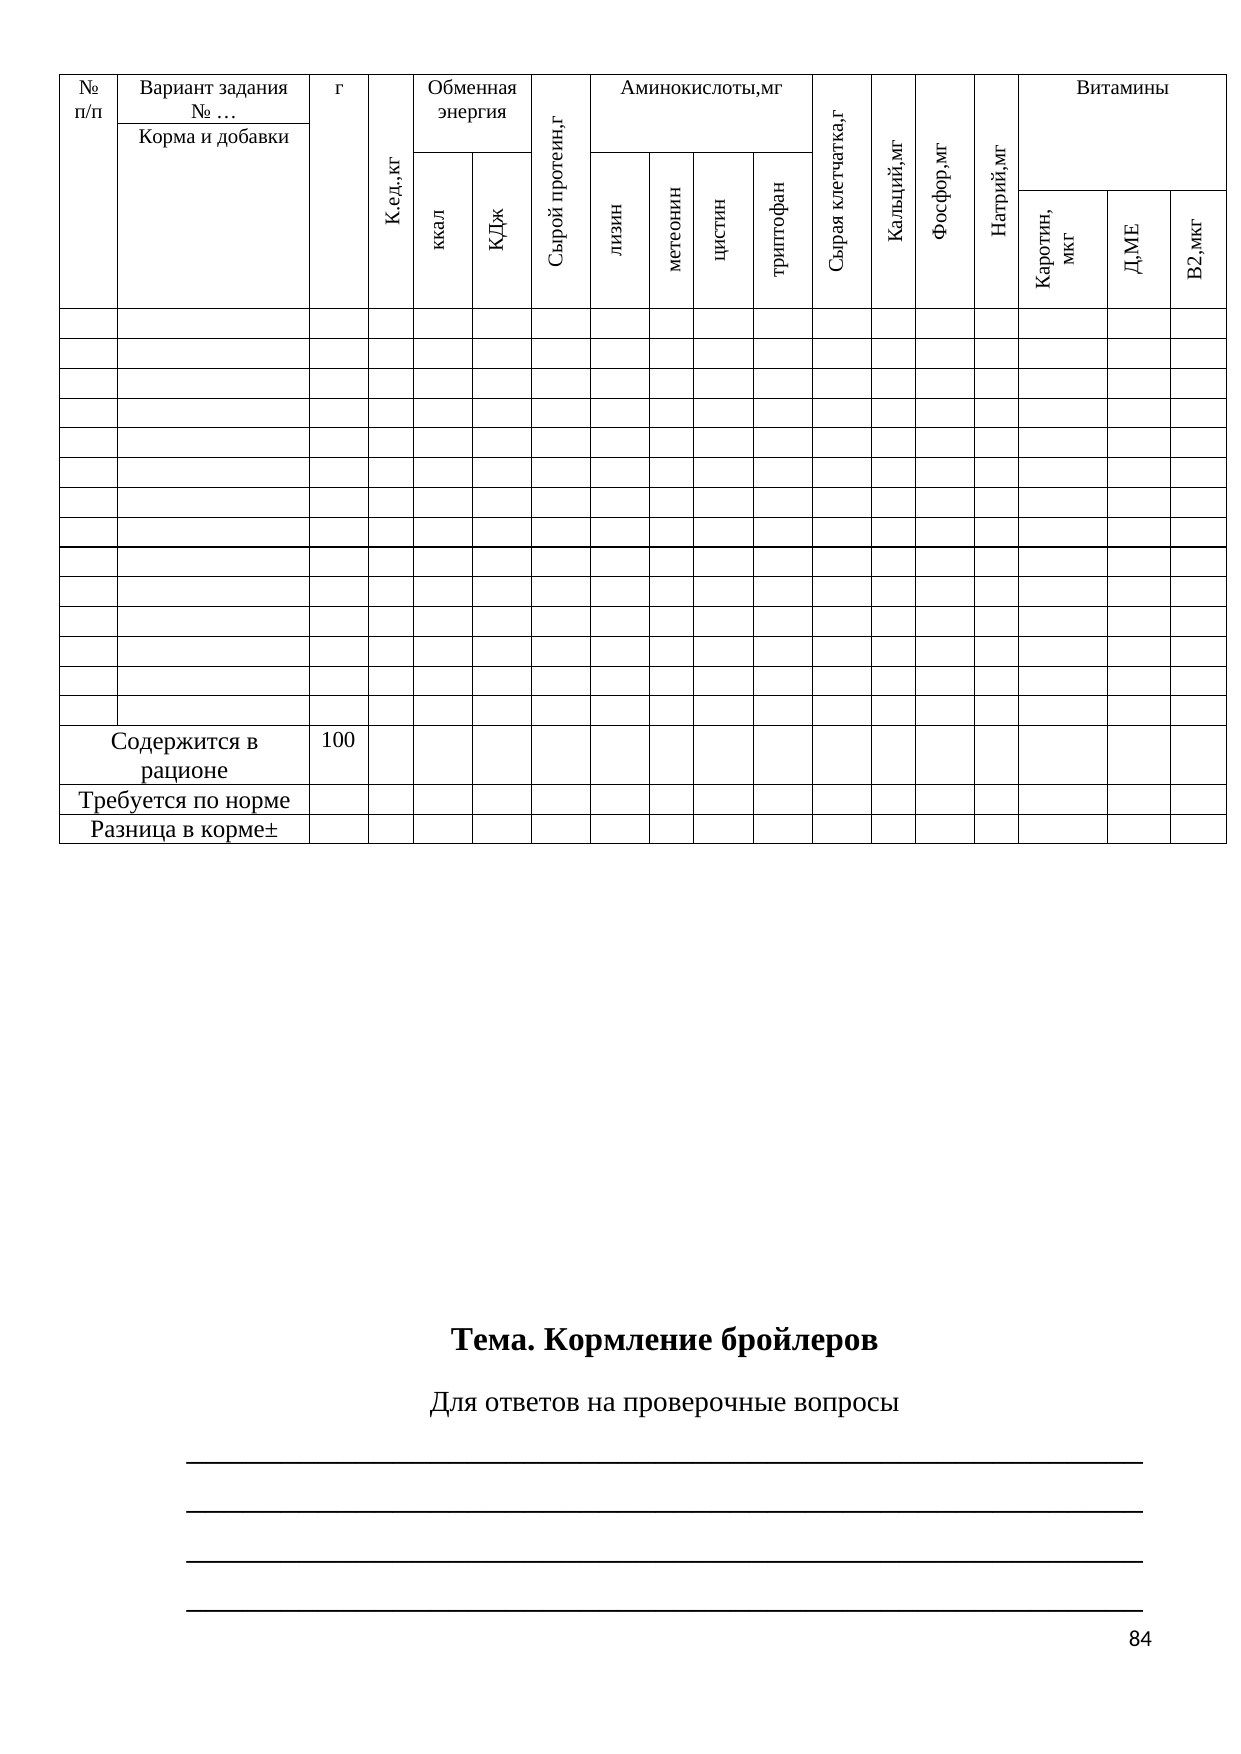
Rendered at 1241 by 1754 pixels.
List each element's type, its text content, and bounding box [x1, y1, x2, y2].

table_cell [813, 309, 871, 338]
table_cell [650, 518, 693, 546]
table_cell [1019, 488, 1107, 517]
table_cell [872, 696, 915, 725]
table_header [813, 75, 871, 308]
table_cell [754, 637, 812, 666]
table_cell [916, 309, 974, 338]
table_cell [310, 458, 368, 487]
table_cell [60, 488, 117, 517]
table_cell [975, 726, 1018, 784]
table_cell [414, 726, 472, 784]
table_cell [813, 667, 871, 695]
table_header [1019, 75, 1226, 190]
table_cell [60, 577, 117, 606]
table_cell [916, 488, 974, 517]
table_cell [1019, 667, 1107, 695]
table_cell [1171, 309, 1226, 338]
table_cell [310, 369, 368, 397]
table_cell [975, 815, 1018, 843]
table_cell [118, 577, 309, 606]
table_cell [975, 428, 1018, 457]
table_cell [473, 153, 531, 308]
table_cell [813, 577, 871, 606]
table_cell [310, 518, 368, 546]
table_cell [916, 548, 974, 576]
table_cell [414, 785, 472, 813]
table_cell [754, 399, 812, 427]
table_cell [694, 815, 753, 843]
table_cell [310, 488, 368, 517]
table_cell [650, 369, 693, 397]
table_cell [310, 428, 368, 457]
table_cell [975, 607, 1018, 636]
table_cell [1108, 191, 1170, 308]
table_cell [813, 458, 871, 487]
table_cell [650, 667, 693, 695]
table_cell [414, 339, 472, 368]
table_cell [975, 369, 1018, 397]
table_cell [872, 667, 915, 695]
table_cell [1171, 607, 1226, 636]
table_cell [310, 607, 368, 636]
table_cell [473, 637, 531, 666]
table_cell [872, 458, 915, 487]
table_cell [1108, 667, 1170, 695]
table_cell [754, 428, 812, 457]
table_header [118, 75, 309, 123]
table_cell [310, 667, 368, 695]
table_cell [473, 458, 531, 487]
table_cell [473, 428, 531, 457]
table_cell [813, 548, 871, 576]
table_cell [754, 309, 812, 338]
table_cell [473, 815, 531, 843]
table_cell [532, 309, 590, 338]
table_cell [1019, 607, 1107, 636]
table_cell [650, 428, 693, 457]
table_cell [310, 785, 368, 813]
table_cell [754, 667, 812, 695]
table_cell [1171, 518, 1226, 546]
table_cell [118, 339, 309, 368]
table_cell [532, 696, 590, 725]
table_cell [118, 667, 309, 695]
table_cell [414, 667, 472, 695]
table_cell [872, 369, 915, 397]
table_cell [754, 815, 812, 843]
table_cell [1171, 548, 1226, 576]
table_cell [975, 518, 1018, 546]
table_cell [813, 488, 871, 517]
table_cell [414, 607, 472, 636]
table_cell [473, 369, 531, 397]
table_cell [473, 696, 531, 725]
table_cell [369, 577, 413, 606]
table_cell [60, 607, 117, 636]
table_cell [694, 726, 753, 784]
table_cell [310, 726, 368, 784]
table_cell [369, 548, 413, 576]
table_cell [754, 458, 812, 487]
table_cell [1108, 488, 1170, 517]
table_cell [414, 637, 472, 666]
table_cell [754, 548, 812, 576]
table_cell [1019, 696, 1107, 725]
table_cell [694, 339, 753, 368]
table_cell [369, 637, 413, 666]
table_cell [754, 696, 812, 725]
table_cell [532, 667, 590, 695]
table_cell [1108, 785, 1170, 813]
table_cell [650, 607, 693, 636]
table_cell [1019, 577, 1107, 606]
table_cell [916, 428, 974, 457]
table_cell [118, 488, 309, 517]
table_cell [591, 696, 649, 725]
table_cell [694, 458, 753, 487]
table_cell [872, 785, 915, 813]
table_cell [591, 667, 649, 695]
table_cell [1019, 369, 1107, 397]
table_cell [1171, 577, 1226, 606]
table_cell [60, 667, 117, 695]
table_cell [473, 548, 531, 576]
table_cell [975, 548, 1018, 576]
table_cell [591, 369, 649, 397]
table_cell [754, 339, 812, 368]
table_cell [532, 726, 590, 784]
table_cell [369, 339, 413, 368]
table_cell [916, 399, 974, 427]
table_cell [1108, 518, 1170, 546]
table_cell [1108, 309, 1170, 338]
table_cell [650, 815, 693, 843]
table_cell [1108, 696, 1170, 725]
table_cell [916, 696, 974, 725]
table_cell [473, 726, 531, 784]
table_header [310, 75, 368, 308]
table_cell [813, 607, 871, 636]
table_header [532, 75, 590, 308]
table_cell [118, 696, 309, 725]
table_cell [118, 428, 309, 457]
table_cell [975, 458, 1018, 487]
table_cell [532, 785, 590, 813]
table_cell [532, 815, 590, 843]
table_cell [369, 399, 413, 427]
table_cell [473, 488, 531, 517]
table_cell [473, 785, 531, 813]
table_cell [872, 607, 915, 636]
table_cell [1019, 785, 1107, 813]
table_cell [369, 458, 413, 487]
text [177, 1384, 1152, 1616]
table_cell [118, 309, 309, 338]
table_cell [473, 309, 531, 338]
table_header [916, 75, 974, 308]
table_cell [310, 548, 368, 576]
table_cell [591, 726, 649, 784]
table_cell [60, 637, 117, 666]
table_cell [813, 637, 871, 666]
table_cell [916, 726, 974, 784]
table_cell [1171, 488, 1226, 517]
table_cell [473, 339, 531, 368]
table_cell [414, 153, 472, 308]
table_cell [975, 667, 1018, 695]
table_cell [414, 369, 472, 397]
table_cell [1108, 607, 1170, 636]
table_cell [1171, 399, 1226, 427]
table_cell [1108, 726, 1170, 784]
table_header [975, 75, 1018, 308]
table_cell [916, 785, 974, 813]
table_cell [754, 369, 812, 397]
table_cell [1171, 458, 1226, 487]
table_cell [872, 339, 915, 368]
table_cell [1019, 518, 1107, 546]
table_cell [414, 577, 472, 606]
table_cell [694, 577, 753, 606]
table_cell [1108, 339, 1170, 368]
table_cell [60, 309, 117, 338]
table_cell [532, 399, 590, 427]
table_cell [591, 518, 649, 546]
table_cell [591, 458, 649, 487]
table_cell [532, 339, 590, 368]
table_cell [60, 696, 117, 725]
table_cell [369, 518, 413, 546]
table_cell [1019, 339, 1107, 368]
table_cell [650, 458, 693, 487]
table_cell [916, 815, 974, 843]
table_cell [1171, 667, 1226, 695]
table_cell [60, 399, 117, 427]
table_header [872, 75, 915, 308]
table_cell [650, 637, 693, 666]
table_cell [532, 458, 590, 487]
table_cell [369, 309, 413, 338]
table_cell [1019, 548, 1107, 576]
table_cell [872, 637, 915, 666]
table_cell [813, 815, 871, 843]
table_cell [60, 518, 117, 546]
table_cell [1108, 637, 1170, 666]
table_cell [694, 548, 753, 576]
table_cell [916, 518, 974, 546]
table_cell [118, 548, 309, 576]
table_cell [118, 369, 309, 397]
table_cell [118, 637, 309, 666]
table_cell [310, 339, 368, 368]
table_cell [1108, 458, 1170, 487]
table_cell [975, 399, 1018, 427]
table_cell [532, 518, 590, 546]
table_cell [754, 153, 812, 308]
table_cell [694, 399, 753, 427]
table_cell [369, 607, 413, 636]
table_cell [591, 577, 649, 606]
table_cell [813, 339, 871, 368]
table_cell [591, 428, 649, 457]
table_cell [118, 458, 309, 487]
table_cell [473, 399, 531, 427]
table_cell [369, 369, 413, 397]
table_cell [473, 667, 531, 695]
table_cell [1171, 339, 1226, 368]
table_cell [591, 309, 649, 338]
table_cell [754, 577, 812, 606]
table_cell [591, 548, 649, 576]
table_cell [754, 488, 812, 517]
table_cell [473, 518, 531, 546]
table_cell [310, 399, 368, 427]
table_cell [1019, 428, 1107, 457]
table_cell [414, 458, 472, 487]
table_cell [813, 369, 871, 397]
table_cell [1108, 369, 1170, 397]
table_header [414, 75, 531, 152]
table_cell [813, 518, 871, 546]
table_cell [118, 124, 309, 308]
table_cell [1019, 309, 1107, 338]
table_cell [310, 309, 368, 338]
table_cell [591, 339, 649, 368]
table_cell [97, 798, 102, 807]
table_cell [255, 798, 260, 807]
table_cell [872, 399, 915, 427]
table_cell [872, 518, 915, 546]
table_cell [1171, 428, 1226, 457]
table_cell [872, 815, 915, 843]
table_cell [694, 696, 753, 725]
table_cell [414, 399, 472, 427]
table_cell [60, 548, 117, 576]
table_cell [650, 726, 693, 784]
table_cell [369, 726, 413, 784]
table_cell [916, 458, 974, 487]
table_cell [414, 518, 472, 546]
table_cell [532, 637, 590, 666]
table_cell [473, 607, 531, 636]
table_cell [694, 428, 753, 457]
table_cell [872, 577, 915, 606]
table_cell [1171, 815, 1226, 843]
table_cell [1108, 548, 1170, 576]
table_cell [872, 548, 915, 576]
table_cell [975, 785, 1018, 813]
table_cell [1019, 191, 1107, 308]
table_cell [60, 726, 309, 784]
text Тема. Кормление бройлеров [177, 1319, 1152, 1358]
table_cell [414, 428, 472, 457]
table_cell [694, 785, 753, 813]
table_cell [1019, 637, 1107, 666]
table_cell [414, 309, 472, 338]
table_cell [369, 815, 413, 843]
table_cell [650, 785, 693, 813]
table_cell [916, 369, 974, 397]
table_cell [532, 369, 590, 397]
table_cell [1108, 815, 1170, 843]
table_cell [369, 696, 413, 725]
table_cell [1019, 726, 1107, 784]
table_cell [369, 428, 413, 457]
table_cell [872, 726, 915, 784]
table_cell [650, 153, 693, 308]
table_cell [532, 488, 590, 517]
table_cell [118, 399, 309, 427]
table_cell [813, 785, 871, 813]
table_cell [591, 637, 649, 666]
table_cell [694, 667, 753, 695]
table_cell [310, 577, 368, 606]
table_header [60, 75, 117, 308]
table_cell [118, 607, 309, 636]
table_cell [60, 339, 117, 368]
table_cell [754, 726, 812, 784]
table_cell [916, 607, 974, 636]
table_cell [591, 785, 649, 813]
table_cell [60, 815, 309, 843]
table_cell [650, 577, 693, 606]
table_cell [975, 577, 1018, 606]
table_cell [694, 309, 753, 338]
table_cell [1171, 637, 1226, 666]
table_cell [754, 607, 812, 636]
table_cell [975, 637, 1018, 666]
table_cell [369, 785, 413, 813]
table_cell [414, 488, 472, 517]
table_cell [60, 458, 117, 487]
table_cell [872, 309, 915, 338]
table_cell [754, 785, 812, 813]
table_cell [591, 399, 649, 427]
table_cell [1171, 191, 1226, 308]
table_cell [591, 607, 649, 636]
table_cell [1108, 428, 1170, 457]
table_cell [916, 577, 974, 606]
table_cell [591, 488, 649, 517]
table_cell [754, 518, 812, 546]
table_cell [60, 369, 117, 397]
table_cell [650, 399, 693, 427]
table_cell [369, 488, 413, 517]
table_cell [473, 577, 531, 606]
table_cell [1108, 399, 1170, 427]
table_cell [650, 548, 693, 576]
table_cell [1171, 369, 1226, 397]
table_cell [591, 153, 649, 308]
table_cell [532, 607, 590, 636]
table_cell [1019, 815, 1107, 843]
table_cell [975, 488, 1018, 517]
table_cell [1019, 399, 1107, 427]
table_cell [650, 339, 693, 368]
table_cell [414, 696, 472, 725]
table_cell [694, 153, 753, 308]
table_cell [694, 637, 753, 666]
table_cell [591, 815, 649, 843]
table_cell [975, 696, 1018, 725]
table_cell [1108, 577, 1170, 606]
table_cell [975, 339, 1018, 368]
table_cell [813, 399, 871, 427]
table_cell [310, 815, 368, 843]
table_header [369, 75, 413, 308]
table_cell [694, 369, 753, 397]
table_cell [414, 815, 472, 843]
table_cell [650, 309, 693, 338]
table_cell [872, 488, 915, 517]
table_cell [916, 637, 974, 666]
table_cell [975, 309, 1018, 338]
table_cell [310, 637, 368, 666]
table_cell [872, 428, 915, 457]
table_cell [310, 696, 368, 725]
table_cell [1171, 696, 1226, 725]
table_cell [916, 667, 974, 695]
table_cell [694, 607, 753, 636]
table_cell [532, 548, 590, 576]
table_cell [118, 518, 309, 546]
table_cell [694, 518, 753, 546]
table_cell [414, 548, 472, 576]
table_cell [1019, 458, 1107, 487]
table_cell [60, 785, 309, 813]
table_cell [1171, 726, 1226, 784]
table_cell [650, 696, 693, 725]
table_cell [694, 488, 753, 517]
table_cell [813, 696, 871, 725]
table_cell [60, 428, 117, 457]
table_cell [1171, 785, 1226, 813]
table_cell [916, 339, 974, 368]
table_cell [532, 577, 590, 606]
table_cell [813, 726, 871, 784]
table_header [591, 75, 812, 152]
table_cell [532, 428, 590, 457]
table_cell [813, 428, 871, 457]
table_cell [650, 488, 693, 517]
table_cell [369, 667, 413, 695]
